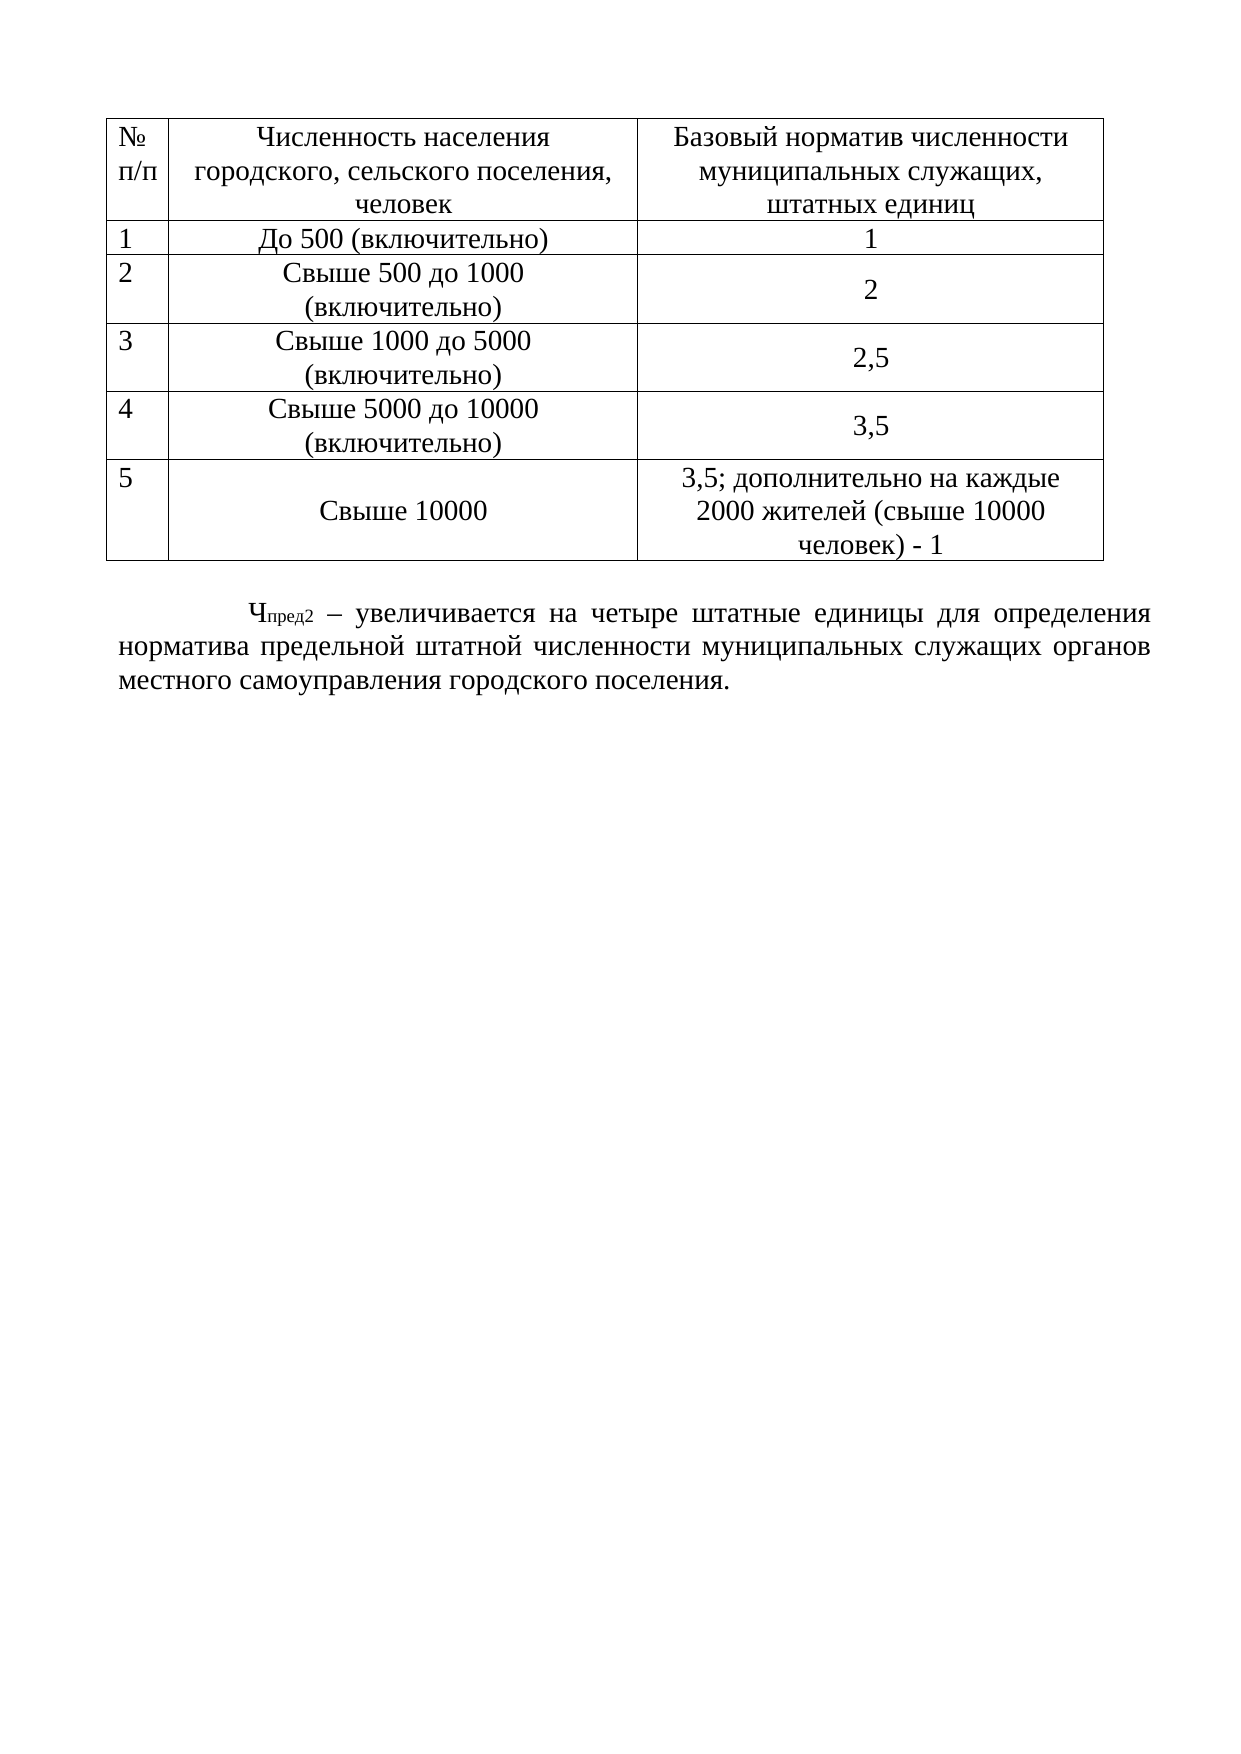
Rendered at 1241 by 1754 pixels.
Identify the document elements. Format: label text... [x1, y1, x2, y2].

table_header Базовый норматив численности муниципальных служащих, штатных единиц [638, 119, 1103, 220]
table_cell 3,5 [638, 392, 1103, 459]
table_cell Свыше 5000 до 10000 (включительно) [169, 392, 637, 459]
table_cell Свыше 10000 [169, 460, 637, 560]
table_cell Свыше 500 до 1000 (включительно) [169, 255, 637, 322]
table_cell 1 [107, 221, 168, 254]
table_cell 2 [638, 255, 1103, 322]
text Чпред2 – увеличивается на четыре штатные единицы для определения норматива предельной штатной численности муниципальных служащих органов местного самоуправления городского поселения. [118, 595, 1152, 696]
table_cell До 500 (включительно) [169, 221, 637, 254]
table_cell 3 [107, 324, 168, 391]
table_cell 4 [107, 392, 168, 459]
table_header № п/п [107, 119, 168, 220]
table_cell 5 [107, 460, 168, 560]
table_cell Свыше 1000 до 5000 (включительно) [169, 324, 637, 391]
table_cell 3,5; дополнительно на каждые 2000 жителей (свыше 10000 человек) - 1 [638, 460, 1103, 560]
table_cell 2 [107, 255, 168, 322]
table_header Численность населения городского, сельского поселения, человек [169, 119, 637, 220]
table_cell 2,5 [638, 324, 1103, 391]
table_cell 1 [638, 221, 1103, 254]
